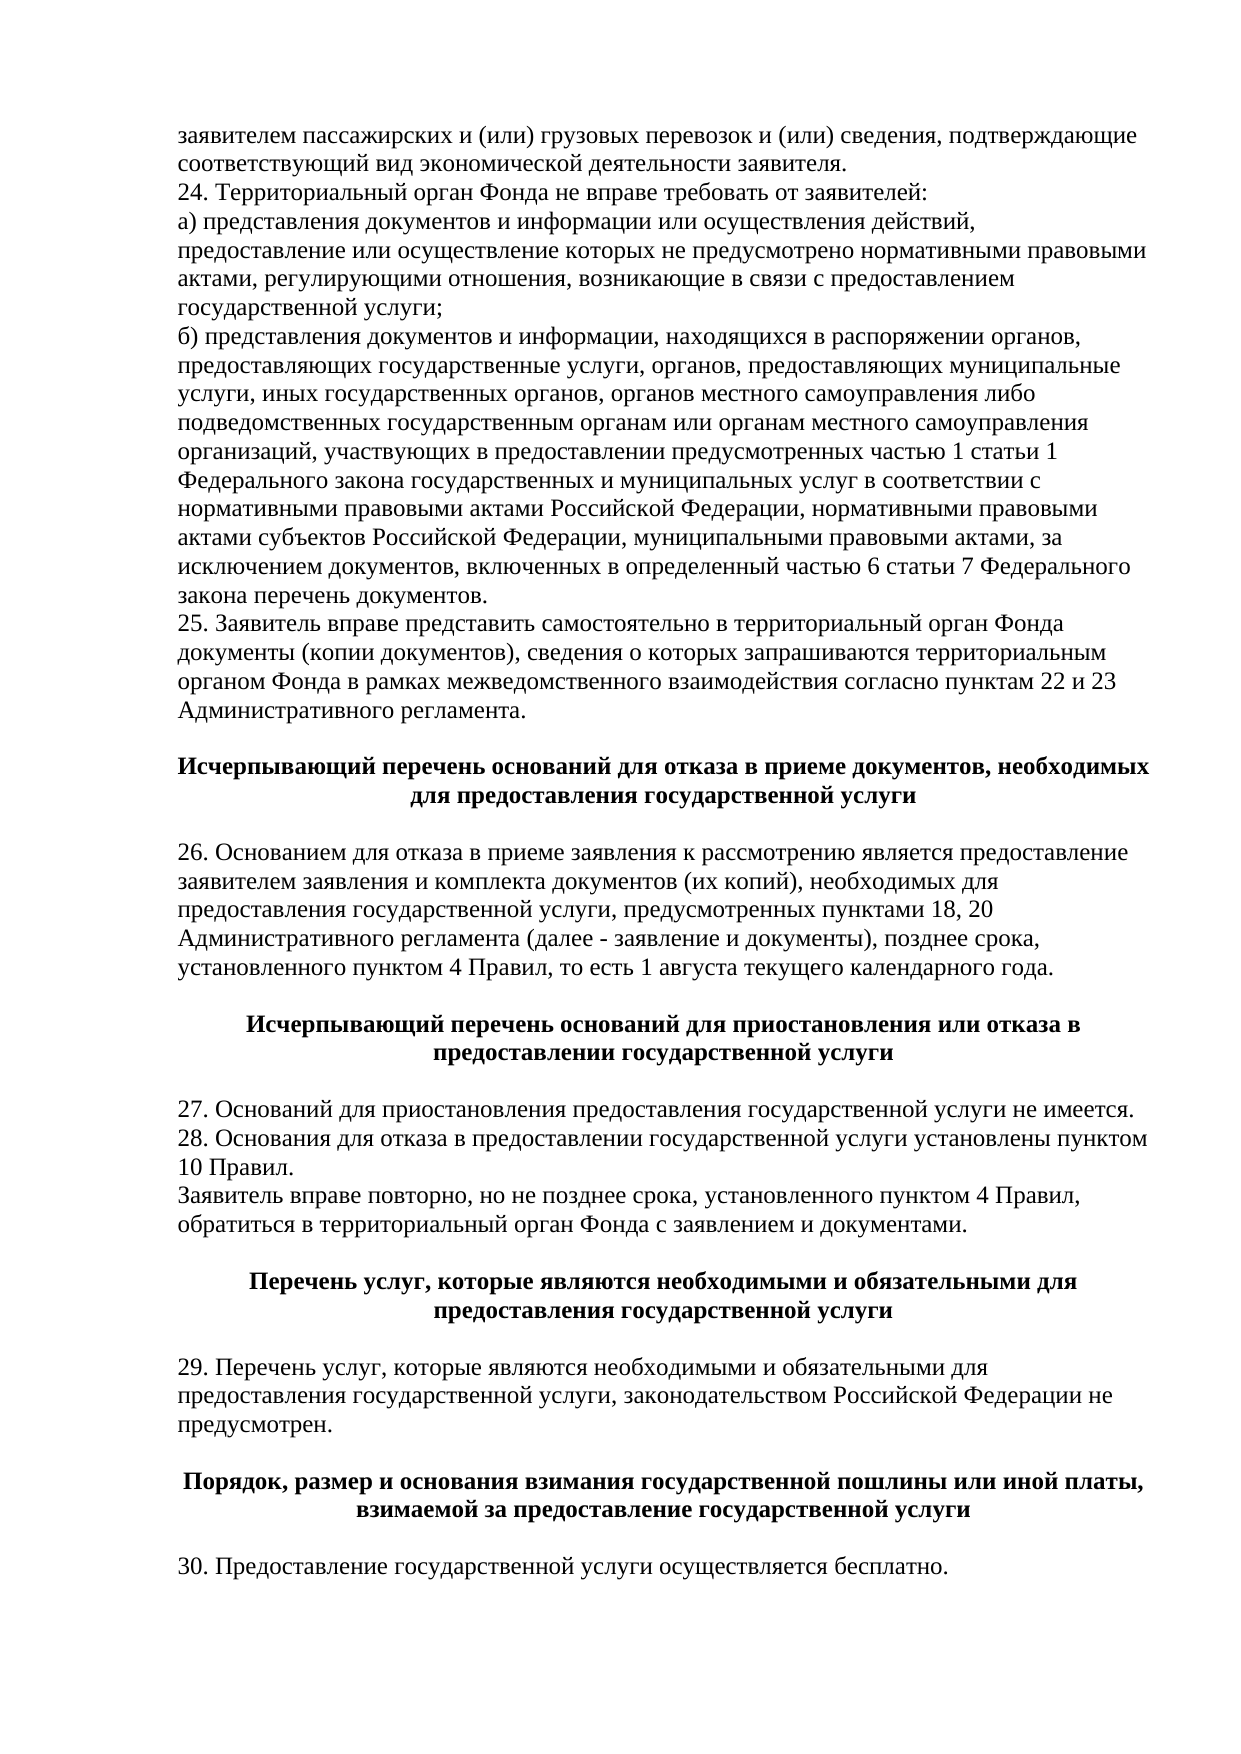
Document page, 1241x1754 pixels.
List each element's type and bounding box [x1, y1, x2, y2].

table_header [176, 118, 1151, 1610]
